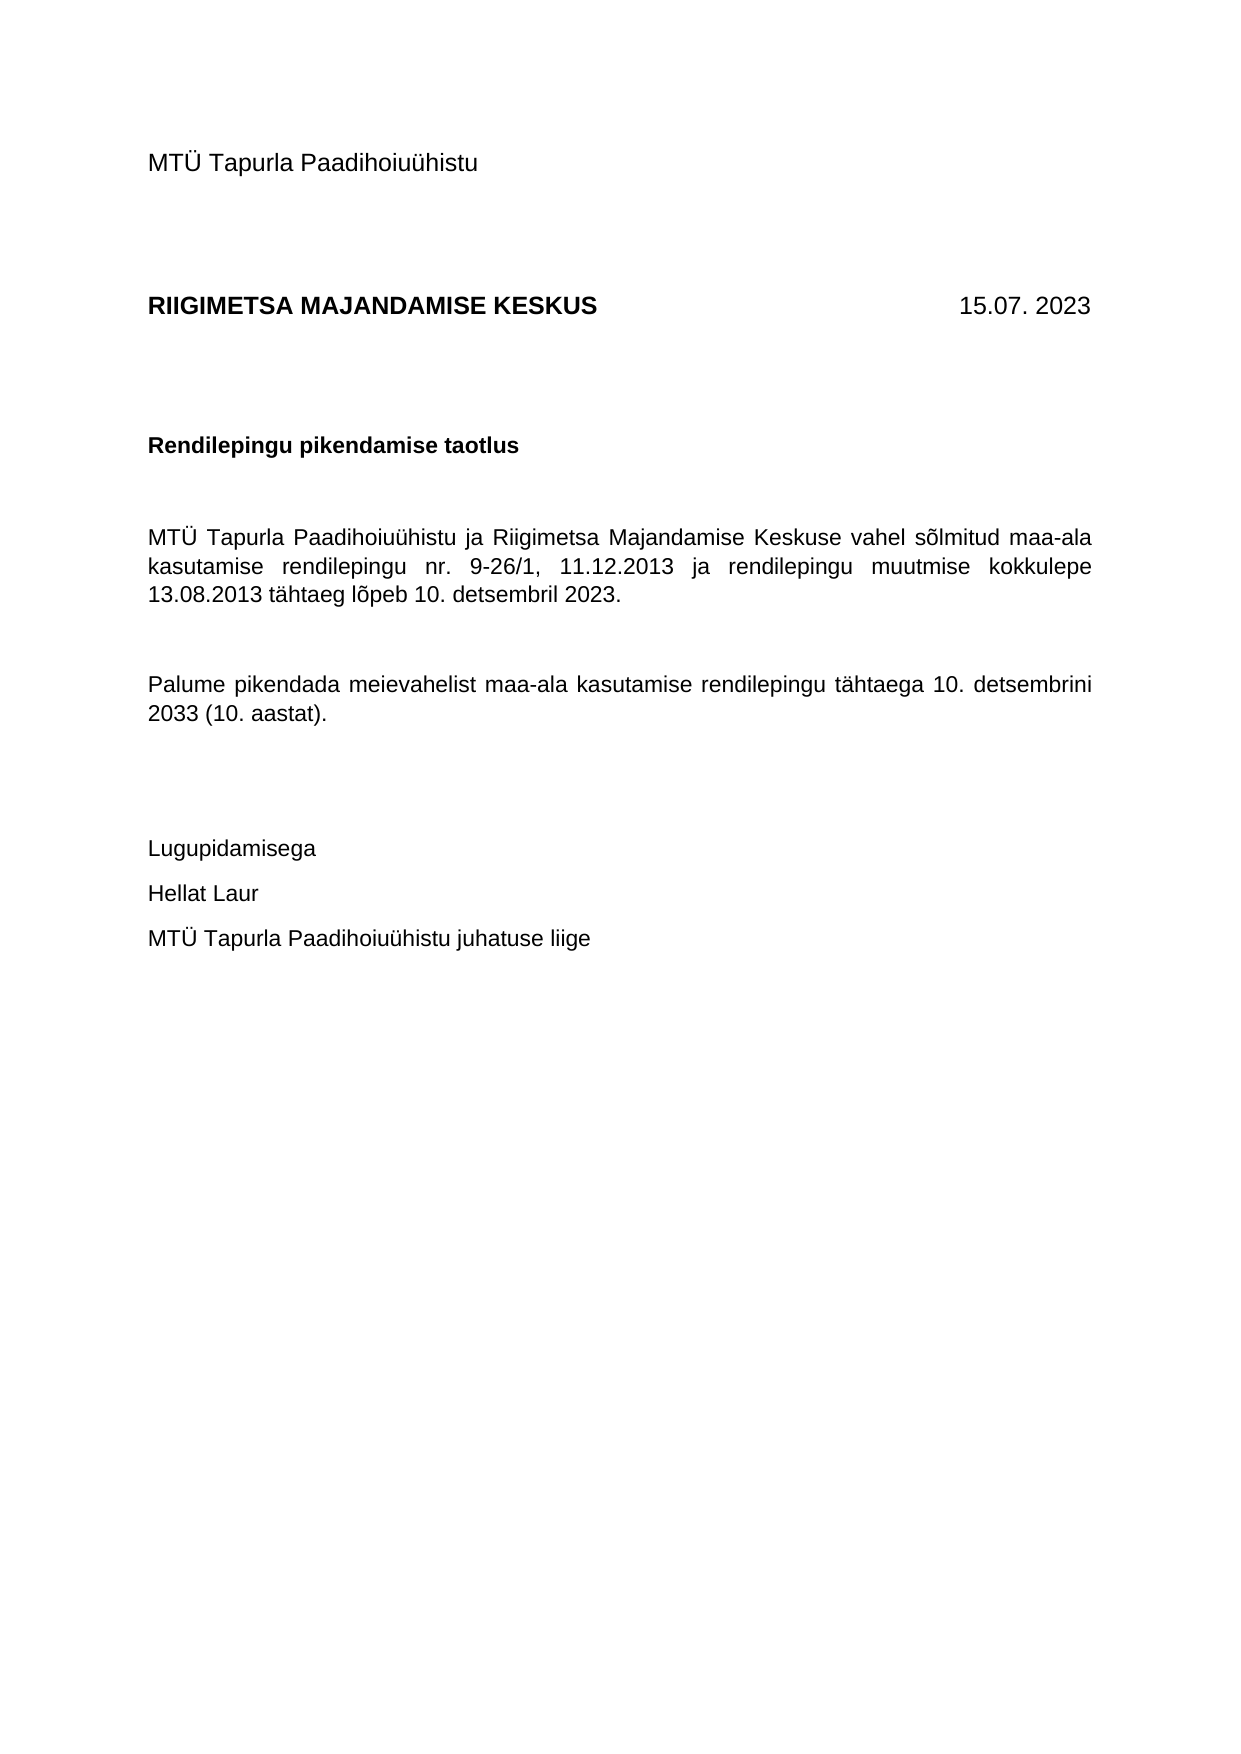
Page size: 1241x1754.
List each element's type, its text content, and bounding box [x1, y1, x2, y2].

text Palume pikendada meievahelist maa-ala kasutamise rendilepingu tähtaega 10. detsembrini 2033 (10. aastat). [148, 671, 1093, 726]
text Hellat Laur [148, 880, 1093, 906]
text MTÜ Tapurla Paadihoiuühistu ja Riigimetsa Majandamise Keskuse vahel sõlmitud maa-ala kasutamise rendilepingu nr. 9-26/1, 11.12.2013 ja rendilepingu muutmise kokkulepe 13.08.2013 tähtaeg lõpeb 10. detsembril 2023. [148, 524, 1093, 607]
text RIIGIMETSA MAJANDAMISE KESKUS 15.07. 2023 [148, 291, 1093, 319]
text Lugupidamisega [148, 835, 1093, 861]
text MTÜ Tapurla Paadihoiuühistu juhatuse liige [148, 925, 1093, 952]
text Rendilepingu pikendamise taotlus [148, 432, 1093, 458]
text MTÜ Tapurla Paadihoiuühistu [148, 148, 1093, 176]
